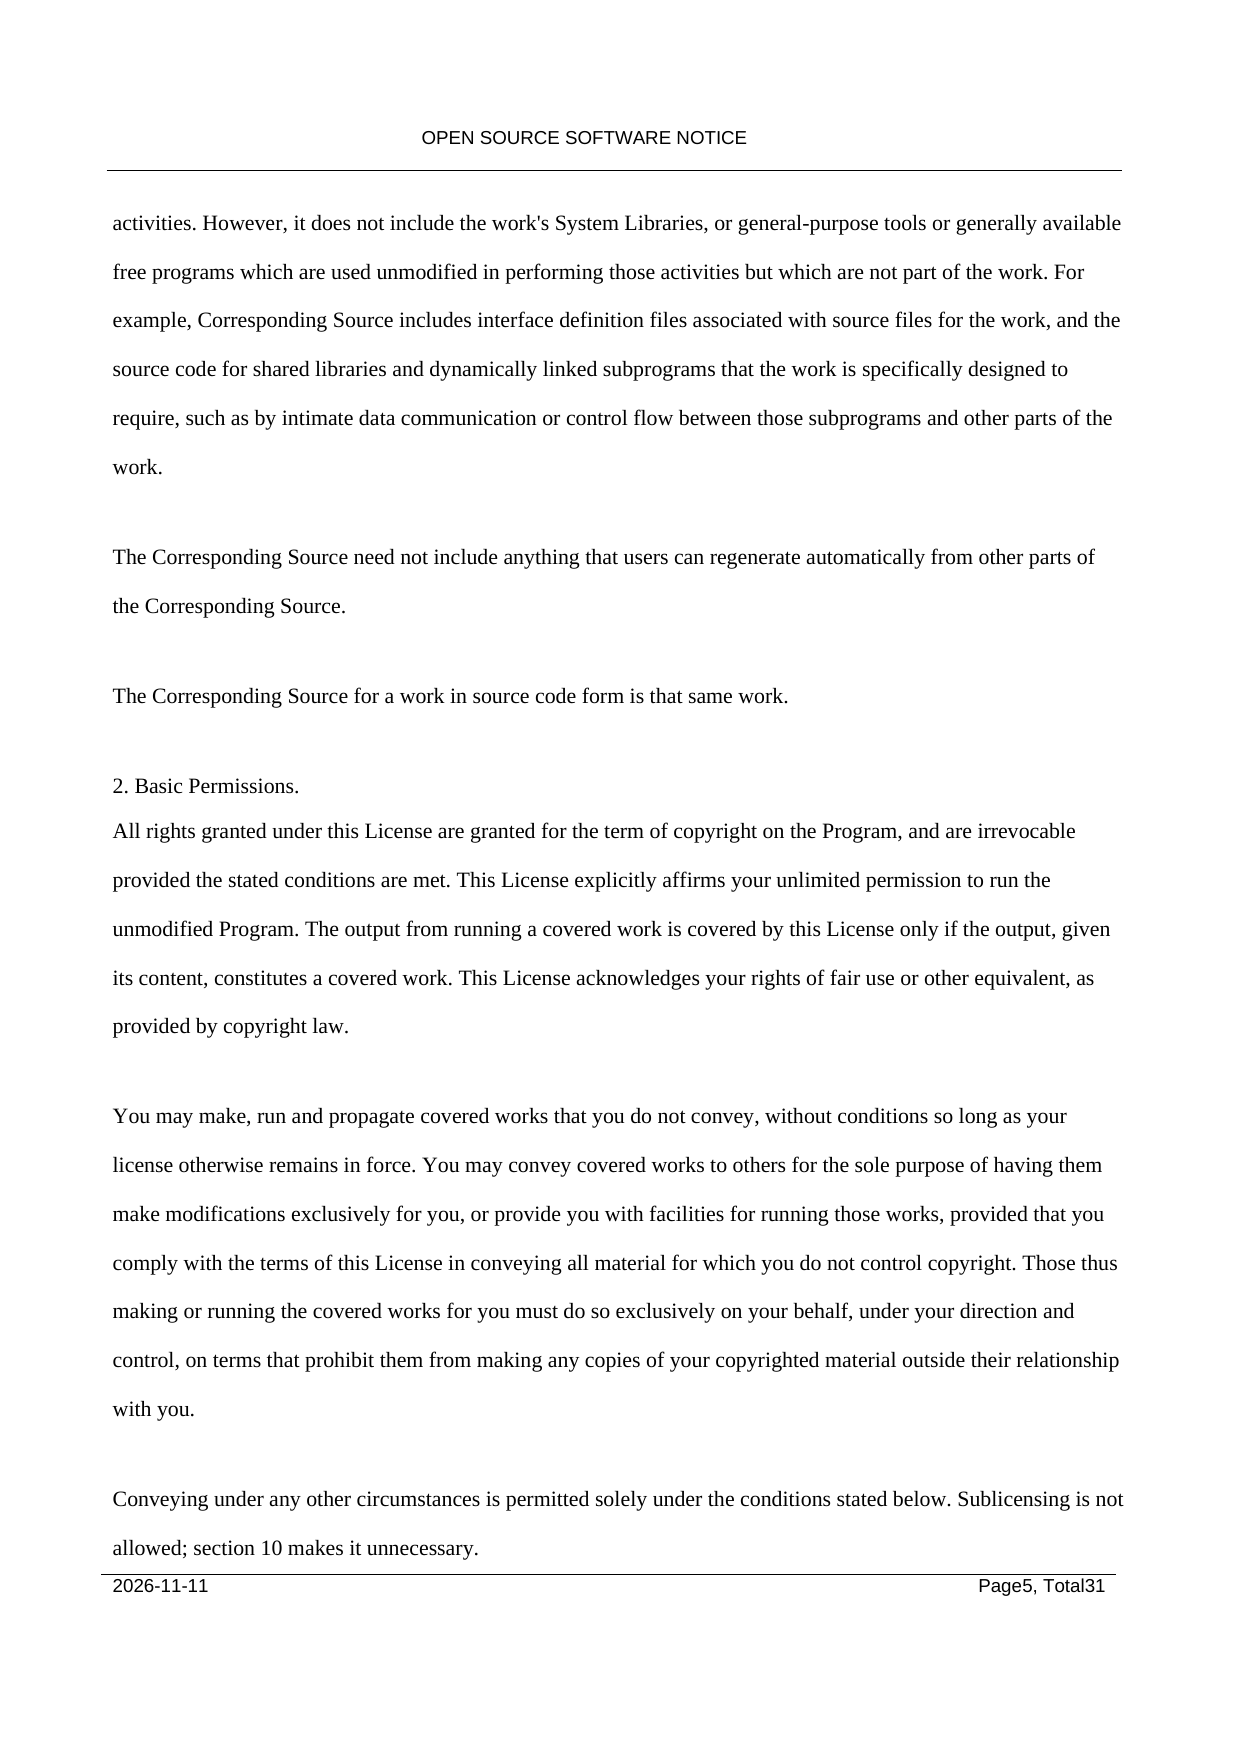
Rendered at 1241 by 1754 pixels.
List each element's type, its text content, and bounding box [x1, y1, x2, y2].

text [112, 206, 1128, 483]
text The Corresponding Source for a work in source code form is that same work. [112, 679, 1128, 712]
text Conveying under any other circumstances is permitted solely under the conditions stated below. Sublicensing is not allowed; section 10 makes it unnecessary. [112, 1482, 1128, 1564]
text The Corresponding Source need not include anything that users can regenerate automatically from other parts of the Corresponding Source. [112, 540, 1128, 622]
text 2. Basic Permissions. [112, 769, 1128, 802]
text You may make, run and propagate covered works that you do not convey, without conditions so long as your license otherwise remains in force. You may convey covered works to others for the sole purpose of having them make modifications exclusively for you, or provide you with facilities for running those works, provided that you comply with the terms of this License in conveying all material for which you do not control copyright. Those thus making or running the covered works for you must do so exclusively on your behalf, under your direction and control, on terms that prohibit them from making any copies of your copyrighted material outside their relationship with you. [112, 1100, 1128, 1425]
text All rights granted under this License are granted for the term of copyright on the Program, and are irrevocable provided the stated conditions are met. This License explicitly affirms your unlimited permission to run the unmodified Program. The output from running a covered work is covered by this License only if the output, given its content, constitutes a covered work. This License acknowledges your rights of fair use or other equivalent, as provided by copyright law. [112, 814, 1128, 1042]
